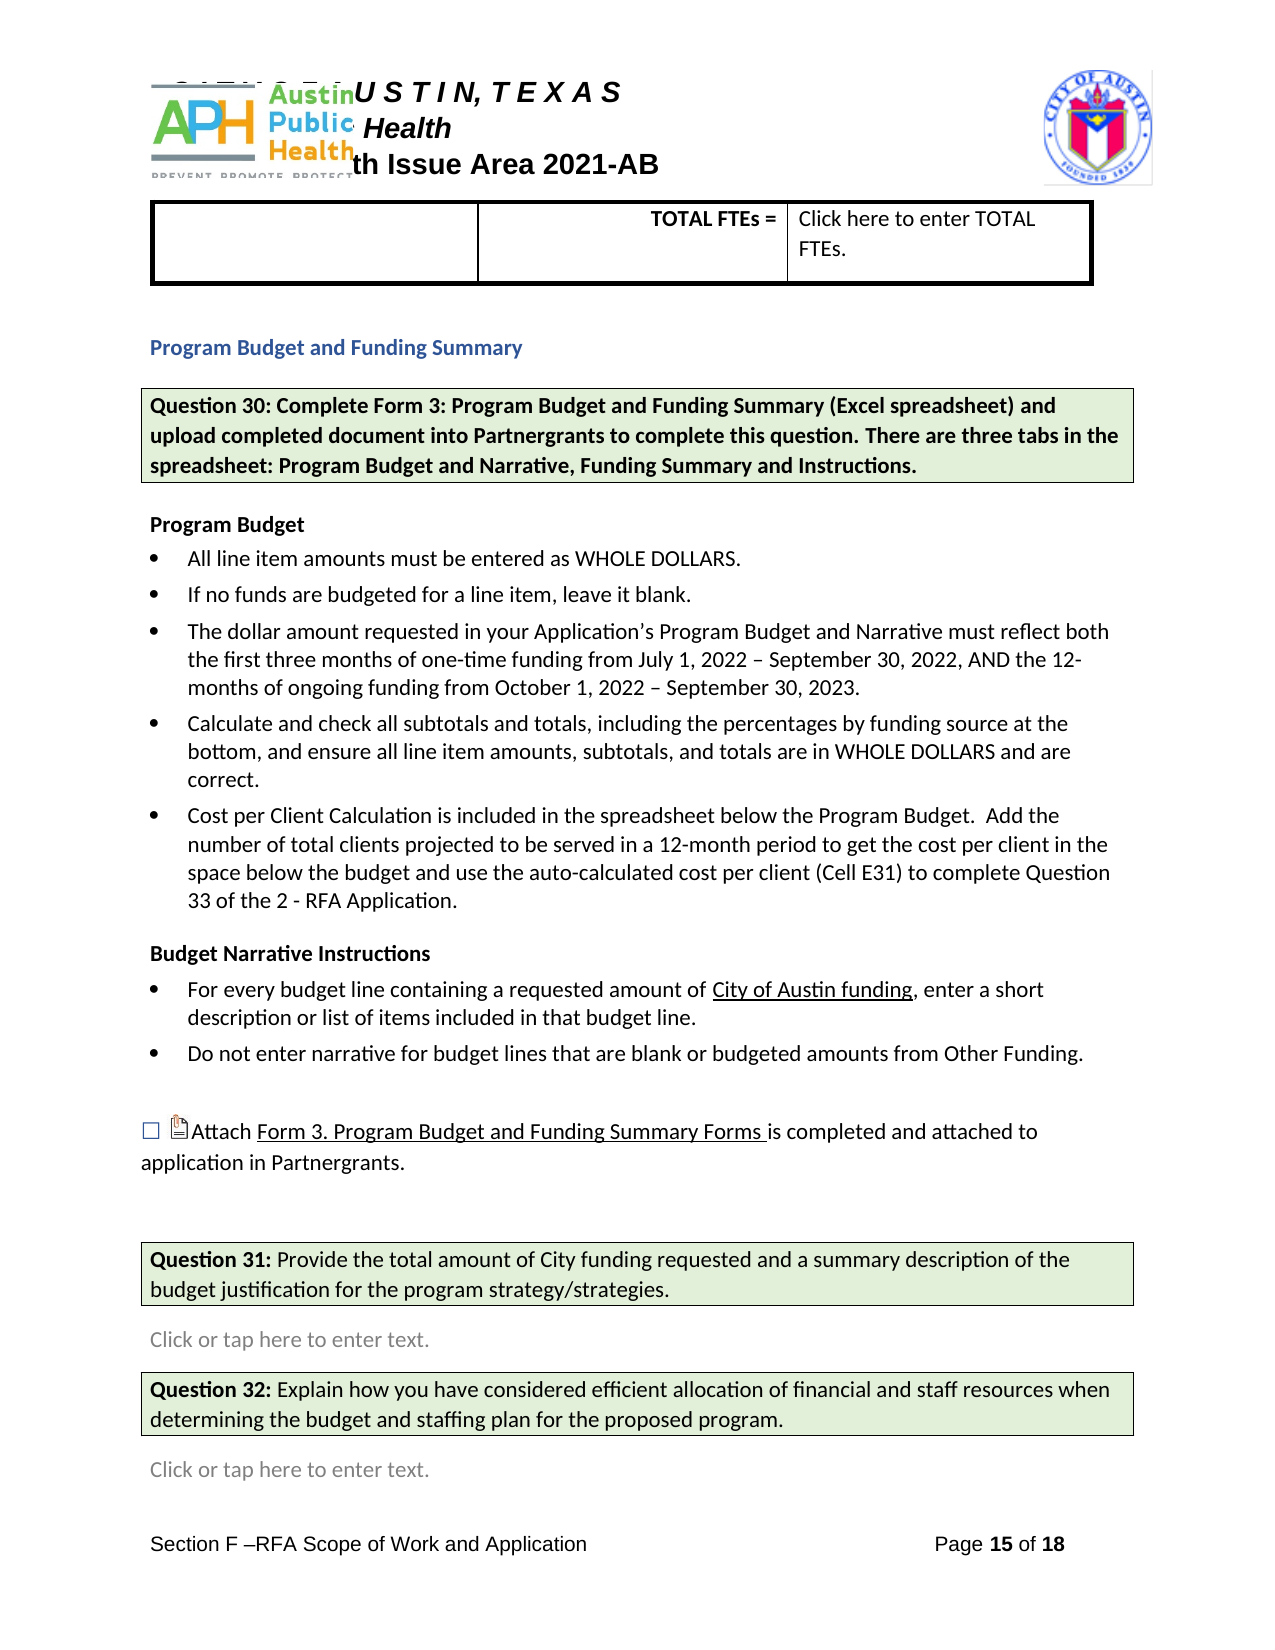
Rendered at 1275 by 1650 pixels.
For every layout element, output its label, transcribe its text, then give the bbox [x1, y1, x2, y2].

subtitle Do not enter narrative for budget lines that are blank or budgeted amounts from Other Funding. [150, 1039, 1125, 1067]
text Question 30: Complete Form 3: Program Budget and Funding Summary (Excel spreadsheet) and upload completed document into Partnergrants to complete this question. There are three tabs in the spreadsheet: Program Budget and Narrative, Funding Summary and Instructions. [142, 389, 1133, 482]
subtitle For every budget line containing a requested amount of City of Austin funding, enter a short description or list of items included in that budget line. [150, 975, 1125, 1031]
table_cell [155, 204, 477, 281]
picture [1043, 70, 1154, 187]
text Program Budget and Funding Summary [150, 333, 1125, 361]
list Cost per Client Calculation is included in the spreadsheet below the Program Budget. Add the number of total clients projected to be served in a 12-month period to get the cost per client in the space below the budget and use the auto-calculated cost per client (Cell E31) to complete Question 33 of the 2 - RFA Application. [150, 802, 1125, 914]
list Calculate and check all subtotals and totals, including the percentages by funding source at the bottom, and ensure all line item amounts, subtotals, and totals are in WHOLE DOLLARS and are correct. [150, 709, 1125, 793]
picture [150, 83, 353, 178]
text Question 31: Provide the total amount of City funding requested and a summary description of the budget justification for the program strategy/strategies. [142, 1243, 1133, 1305]
list If no funds are budgeted for a line item, leave it blank. [150, 581, 1125, 608]
table_cell TOTAL FTEs = [479, 204, 787, 281]
subtitle Budget Narrative Instructions [150, 939, 1125, 967]
list The dollar amount requested in your Application’s Program Budget and Narrative must reflect both the first three months of one-time funding from July 1, 2022 – September 30, 2022, AND the 12-months of ongoing funding from October 1, 2022 – September 30, 2023. [150, 617, 1125, 701]
text Attach Form 3. Program Budget and Funding Summary Forms is completed and attached to application in Partnergrants. [141, 1114, 1125, 1176]
text Program Budget [150, 510, 1125, 538]
text Question 32: Explain how you have considered efficient allocation of financial and staff resources when determining the budget and staffing plan for the proposed program. [142, 1373, 1133, 1435]
picture [166, 1114, 192, 1139]
list All line item amounts must be entered as WHOLE DOLLARS. [150, 544, 1125, 572]
